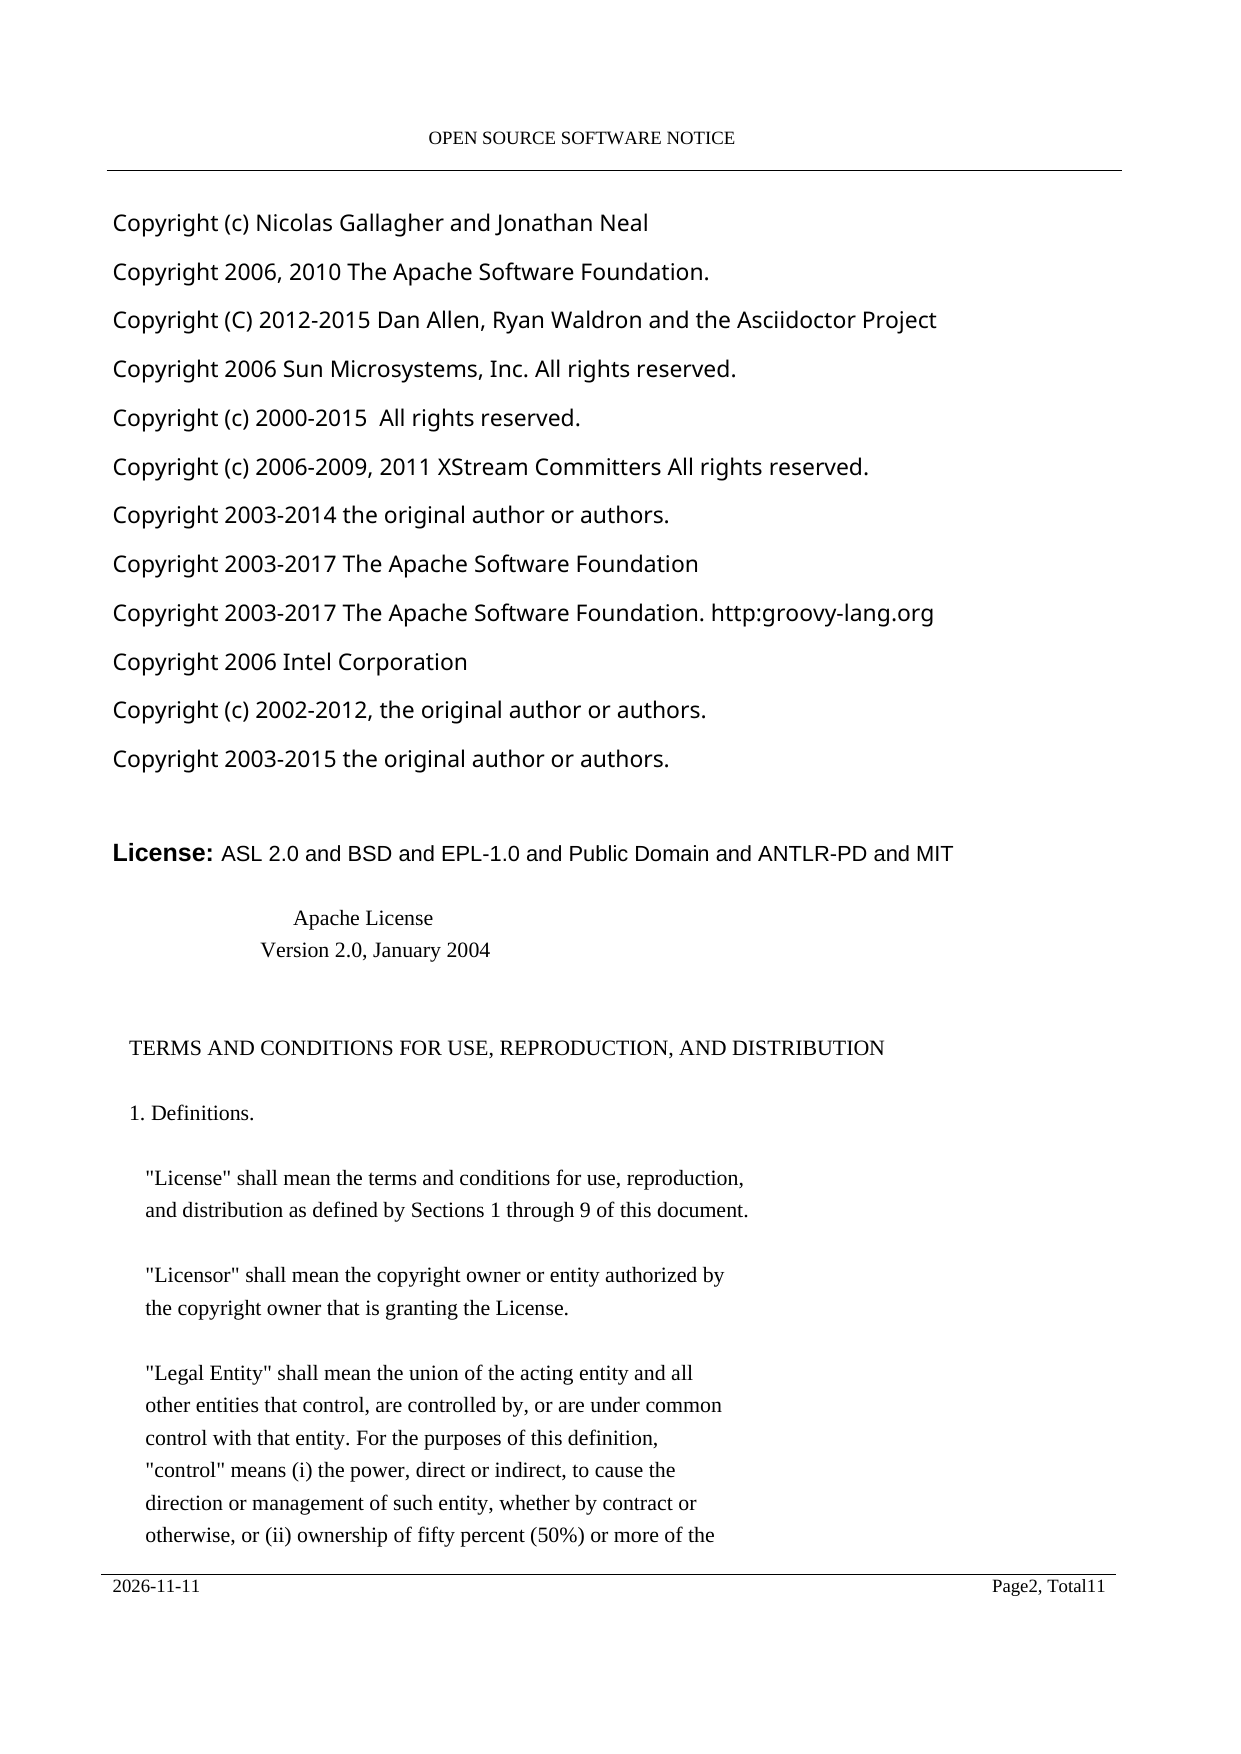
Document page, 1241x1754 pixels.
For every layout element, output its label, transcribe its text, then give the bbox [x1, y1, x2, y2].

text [112, 868, 1128, 1551]
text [112, 206, 1128, 775]
text License: ASL 2.0 and BSD and EPL-1.0 and Public Domain and ANTLR-PD and MIT [112, 836, 1128, 868]
